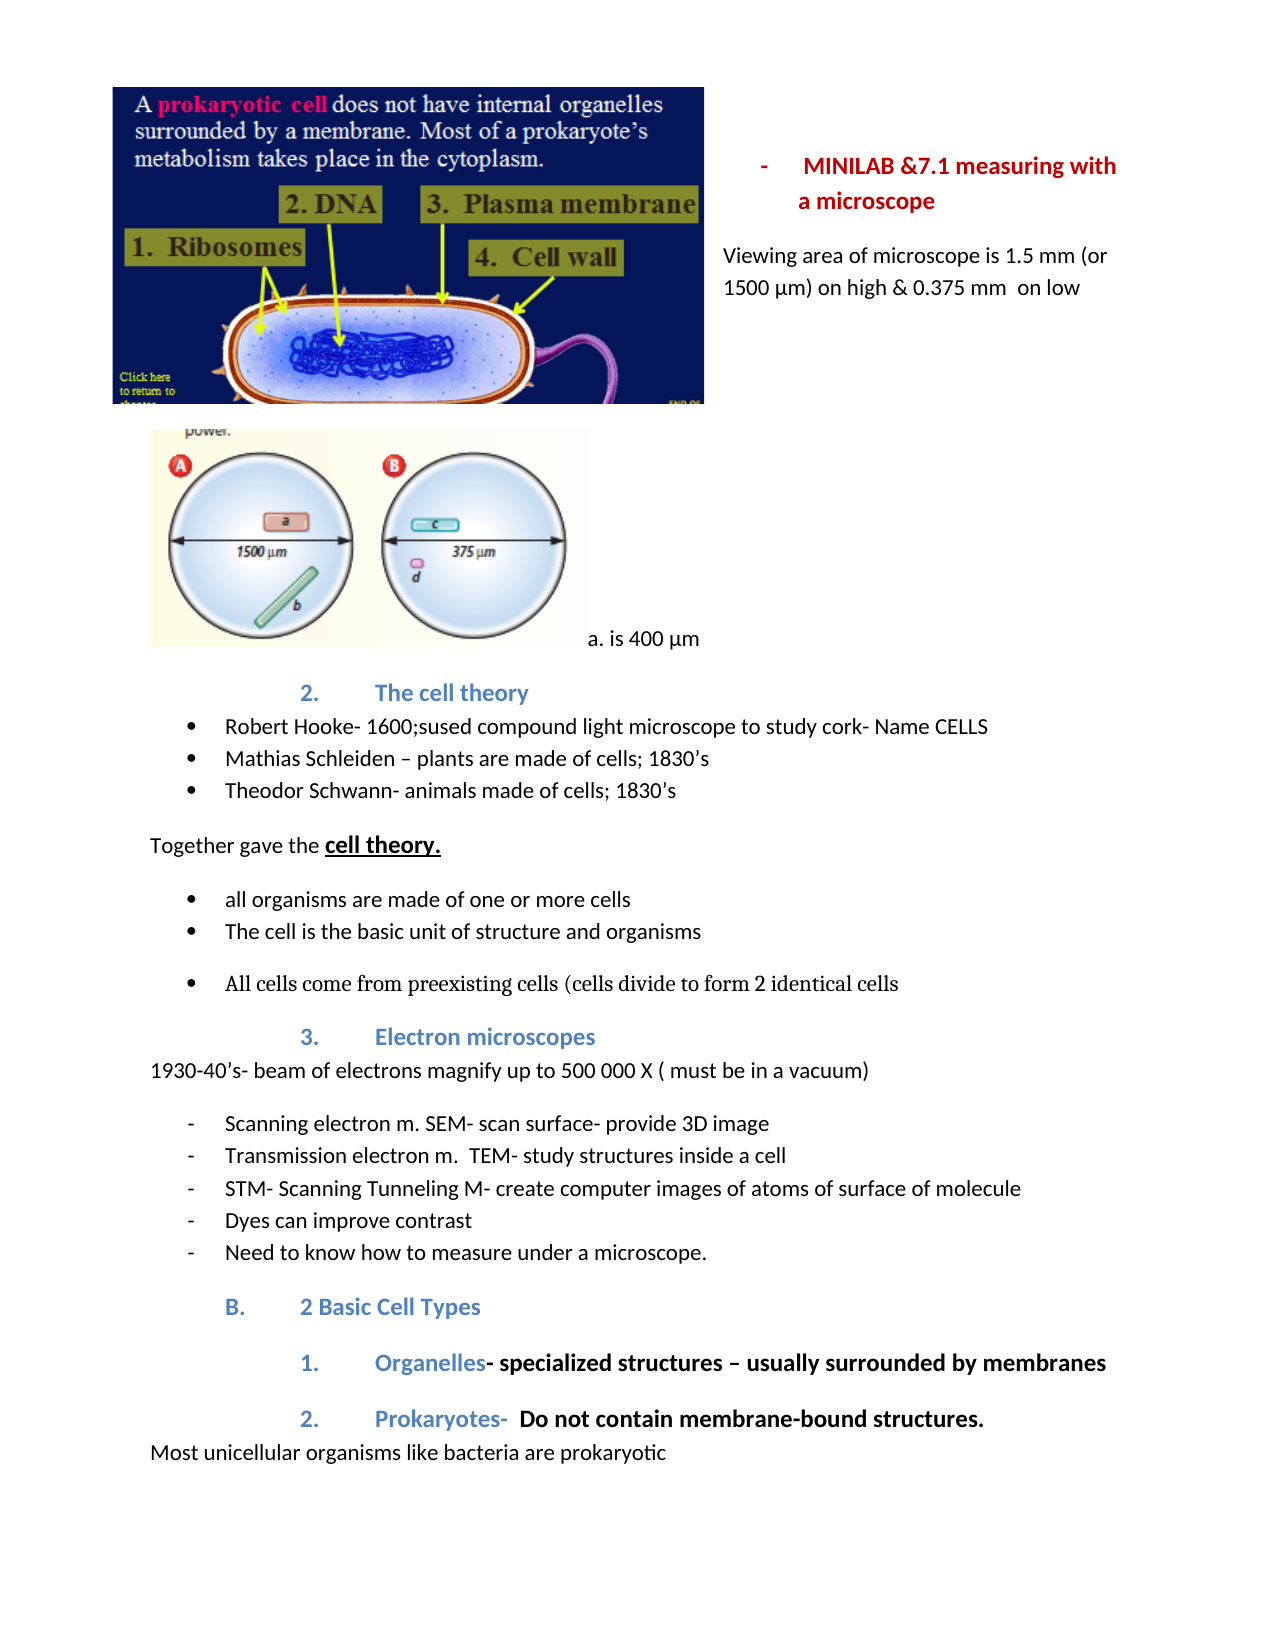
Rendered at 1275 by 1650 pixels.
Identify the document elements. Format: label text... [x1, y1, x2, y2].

subtitle 2 Basic Cell Types [225, 1291, 1125, 1322]
list Robert Hooke- 1600;sused compound light microscope to study cork- Name CELLS [187, 712, 1125, 740]
list Mathias Schleiden – plants are made of cells; 1830’s [187, 744, 1125, 772]
subtitle Electron microscopes [300, 1021, 1125, 1052]
list Need to know how to measure under a microscope. [187, 1238, 1125, 1266]
list all organisms are made of one or more cells [187, 885, 1125, 913]
text Viewing area of microscope is 1.5 mm (or 1500 µm) on high & 0.375 mm on low [705, 241, 1125, 301]
subtitle Organelles- specialized structures – usually surrounded by membranes [300, 1347, 1125, 1378]
list STM- Scanning Tunneling M- create computer images of atoms of surface of molecule [187, 1174, 1125, 1202]
picture [112, 87, 705, 404]
subtitle The cell theory [300, 677, 1125, 707]
list Scanning electron m. SEM- scan surface- provide 3D image [187, 1109, 1125, 1137]
list Dyes can improve contrast [187, 1206, 1125, 1234]
list MINILAB &7.1 measuring with a microscope [705, 150, 1125, 216]
subtitle Prokaryotes- Do not contain membrane-bound structures. [300, 1403, 1125, 1433]
subtitle All cells come from preexisting cells (cells divide to form 2 identical cells [187, 970, 1125, 997]
text Most unicellular organisms like bacteria are prokaryotic [150, 1438, 1125, 1466]
list Transmission electron m. TEM- study structures inside a cell [187, 1142, 1125, 1170]
list Theodor Schwann- animals made of cells; 1830’s [187, 776, 1125, 804]
text Together gave the cell theory. [150, 829, 1125, 860]
picture [150, 429, 588, 647]
list The cell is the basic unit of structure and organisms [187, 917, 1125, 945]
text 1930-40’s- beam of electrons magnify up to 500 000 X ( must be in a vacuum) [150, 1056, 1125, 1084]
